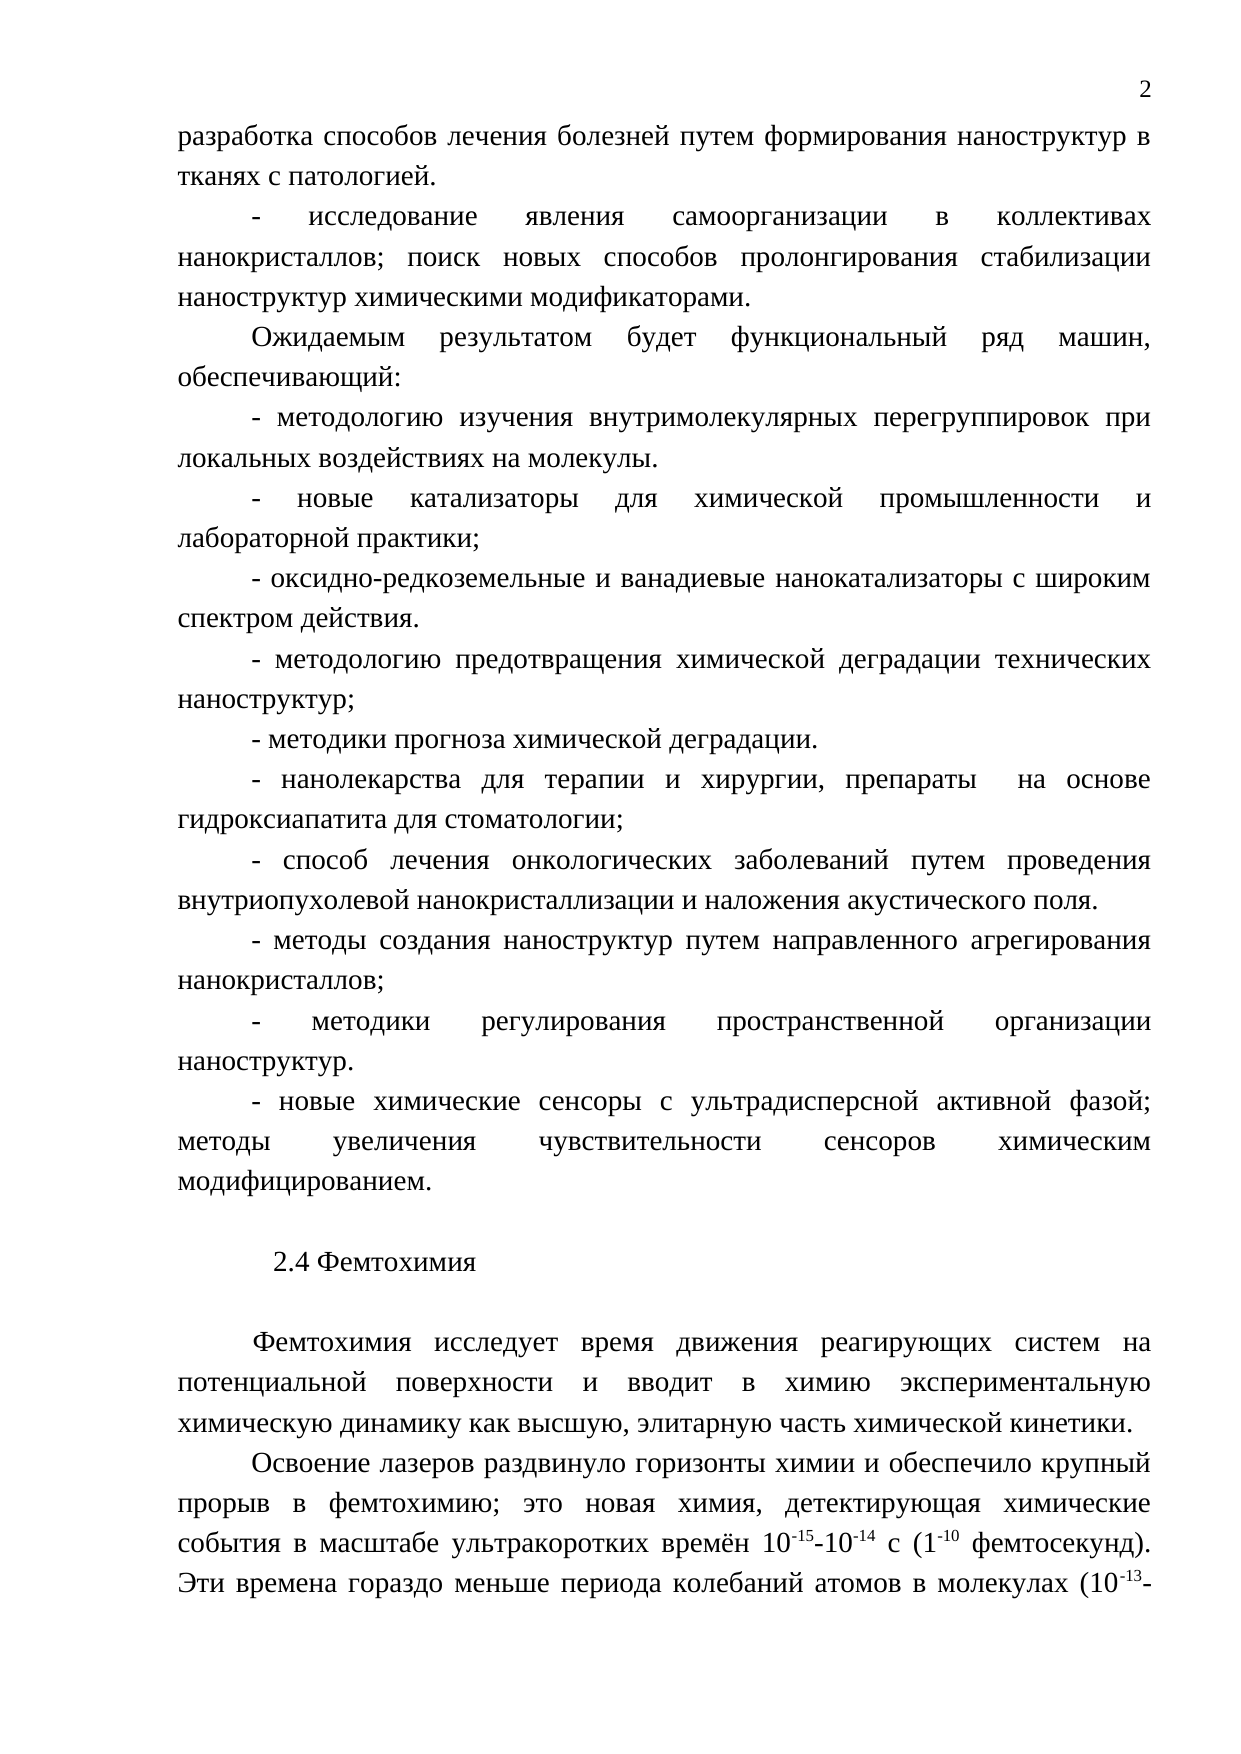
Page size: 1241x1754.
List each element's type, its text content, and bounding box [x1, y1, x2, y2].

text Фемтохимия исследует время движения реагирующих систем на потенциальной поверхности и вводит в химию экспериментальную химическую динамику как высшую, элитарную часть химической кинетики. [177, 1324, 1152, 1438]
text - исследование явления самоорганизации в коллективах нанокристаллов; поиск новых способов пролонгирования стабилизации наноструктур химическими модификаторами. [177, 198, 1152, 312]
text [177, 1445, 1152, 1599]
text - новые катализаторы для химической промышленности и лабораторной практики; [177, 480, 1152, 554]
text - оксидно-редкоземельные и ванадиевые нанокатализаторы с широким спектром действия. [177, 560, 1152, 634]
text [177, 118, 1152, 192]
text - нанолекарства для терапии и хирургии, препараты на основе гидроксиапатита для стоматологии; [177, 761, 1152, 835]
text - методики регулирования пространственной организации наноструктур. [177, 1003, 1152, 1076]
text - методологию изучения внутримолекулярных перегруппировок при локальных воздействиях на молекулы. [177, 399, 1152, 473]
text Ожидаемым результатом будет функциональный ряд машин, обеспечивающий: [177, 319, 1152, 393]
text - методы создания наноструктур путем направленного агрегирования нанокристаллов; [177, 922, 1152, 996]
text - способ лечения онкологических заболеваний путем проведения внутриопухолевой нанокристаллизации и наложения акустического поля. [177, 842, 1152, 916]
text - методики прогноза химической деградации. [177, 721, 1152, 755]
text - новые химические сенсоры с ультрадисперсной активной фазой; методы увеличения чувствительности сенсоров химическим модифицированием. [177, 1083, 1152, 1197]
text 2.4 Фемтохимия [177, 1244, 1152, 1277]
text - методологию предотвращения химической деградации технических наноструктур; [177, 641, 1152, 714]
